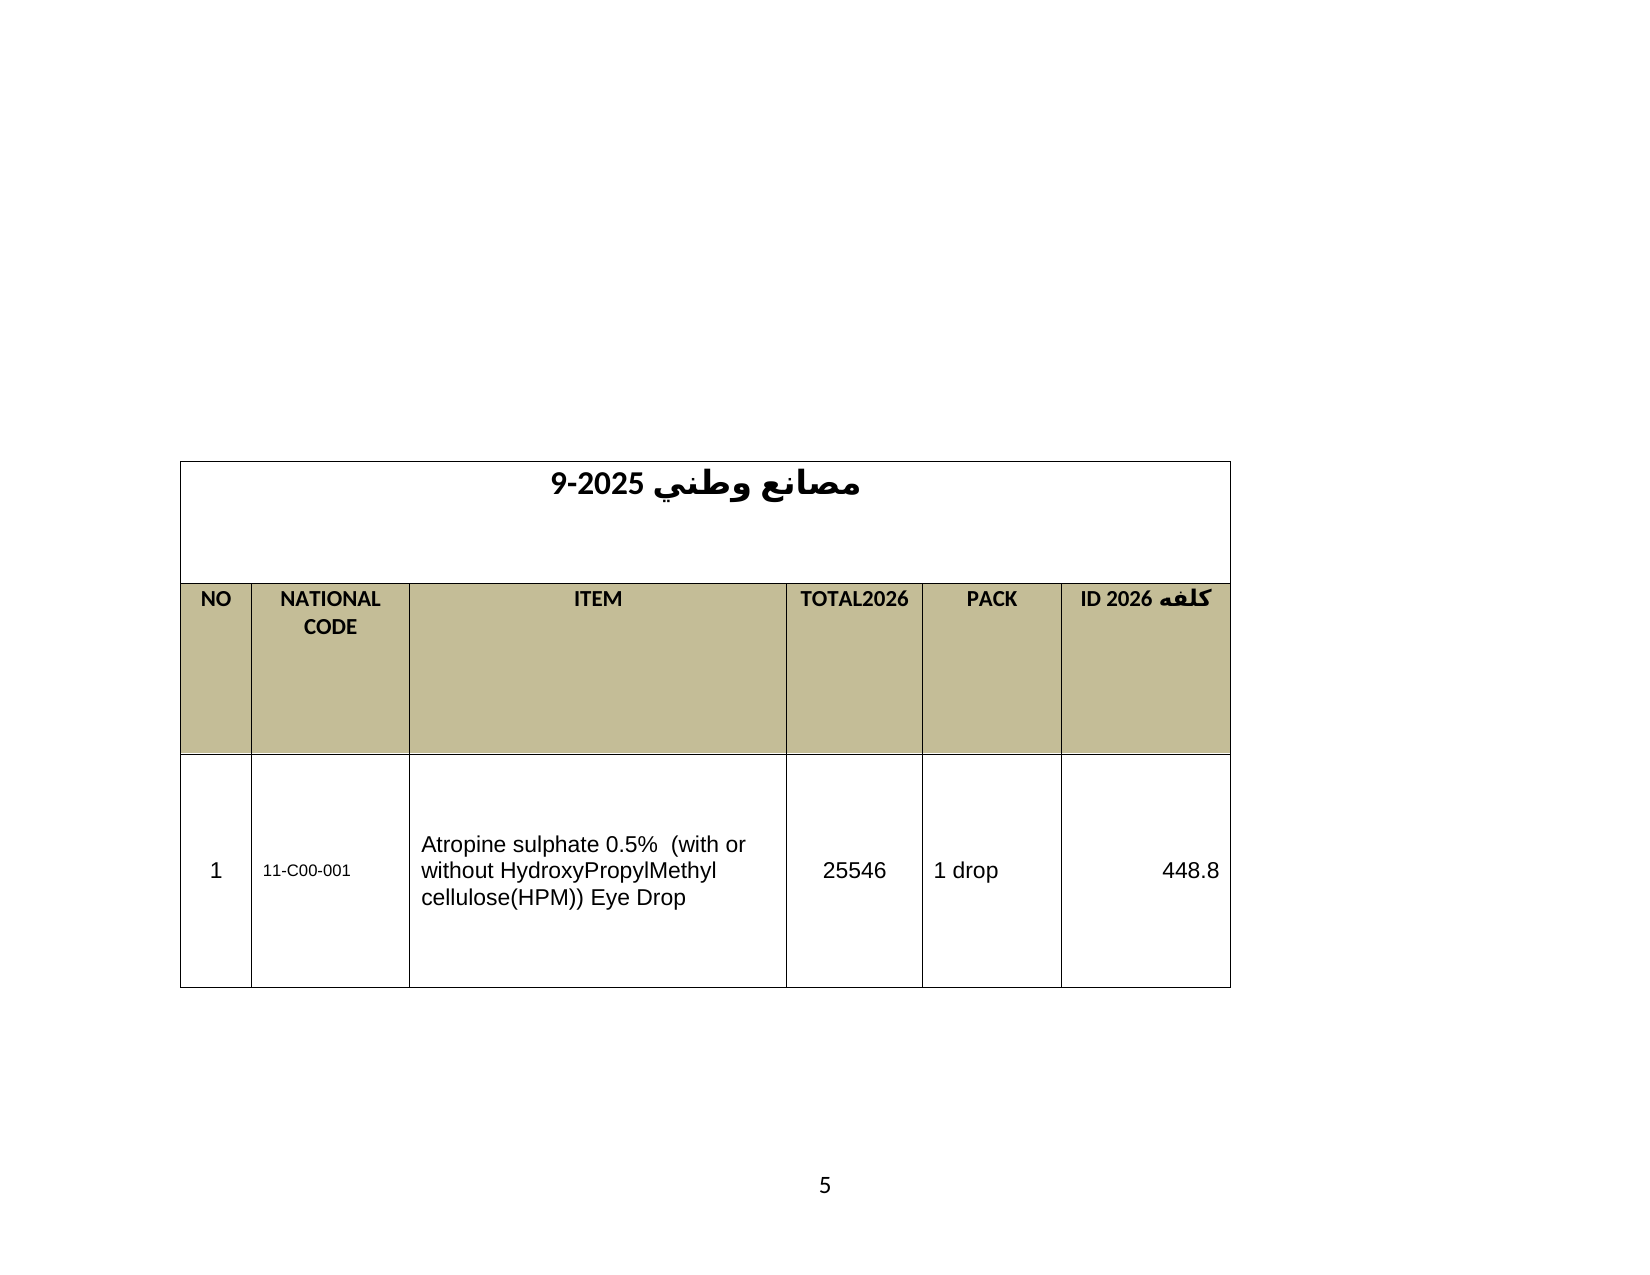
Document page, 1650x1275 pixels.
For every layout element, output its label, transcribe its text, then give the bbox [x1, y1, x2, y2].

table_cell TOTAL2026 [787, 584, 922, 753]
table_cell NATIONAL CODE [252, 584, 409, 753]
table_header 9-2025 مصانع وطني [181, 462, 1230, 583]
table_cell 1 drop [923, 755, 1061, 987]
table_cell 448.8 [1062, 755, 1230, 987]
table_cell Atropine sulphate 0.5% (with or without HydroxyPropylMethyl cellulose(HPM)) Eye Drop [410, 755, 786, 987]
table_cell 11-C00-001 [252, 755, 409, 987]
table_cell NO [181, 584, 251, 753]
table_cell 25546 [787, 755, 922, 987]
table_cell ITEM [410, 584, 786, 753]
table_cell PACK [923, 584, 1061, 753]
table_cell كلفه 2026 ID [1062, 584, 1230, 753]
table_cell 1 [181, 755, 251, 987]
